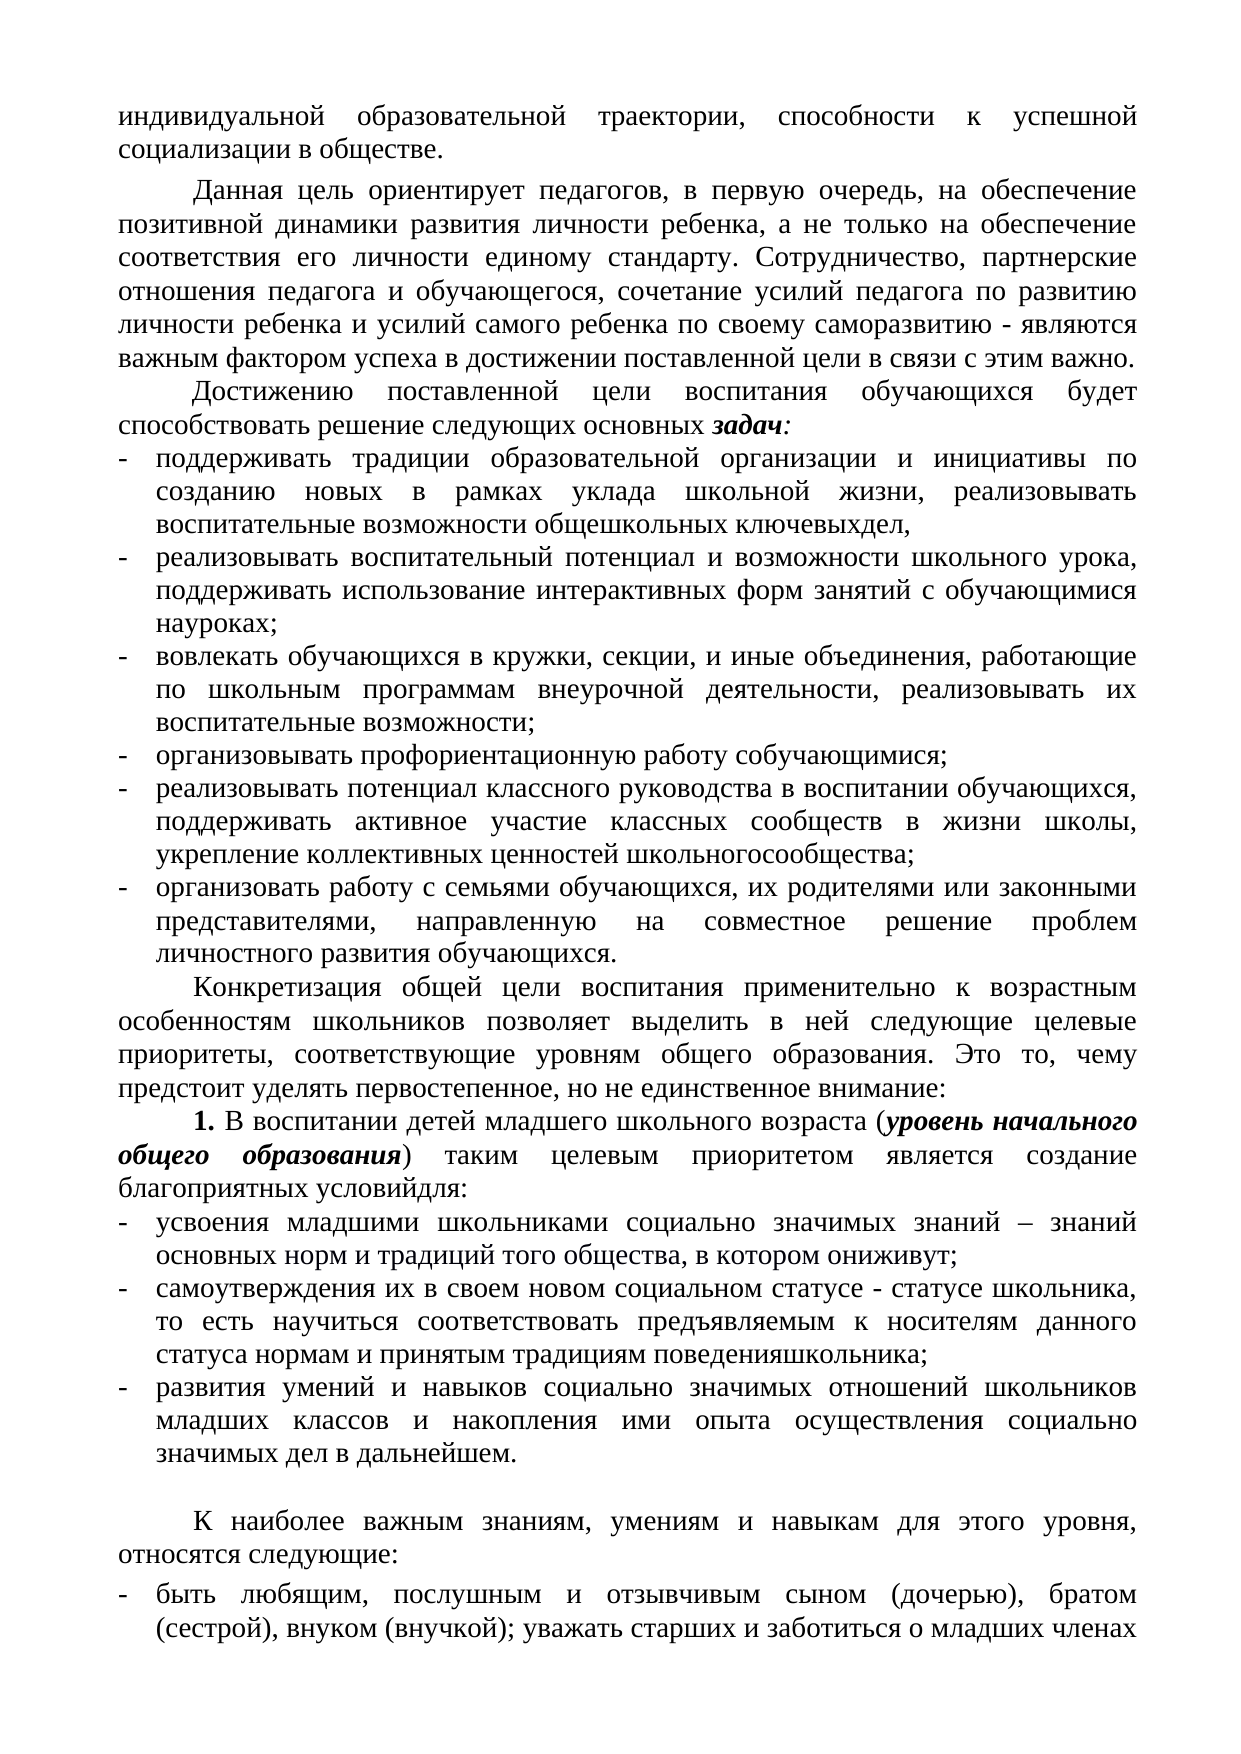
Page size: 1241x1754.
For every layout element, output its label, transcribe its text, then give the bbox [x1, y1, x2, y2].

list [118, 1578, 1138, 1643]
text Данная цель ориентирует педагогов, в первую очередь, на обеспечение позитивной динамики развития личности ребенка, а не только на обеспечение соответствия его личности единому стандарту. Сотрудничество, партнерские отношения педагога и обучающегося, сочетание усилий педагога по развитию личности ребенка и усилий самого ребенка по своему саморазвитию - являются важным фактором успеха в достижении поставленной цели в связи с этим важно. [118, 172, 1138, 373]
list организовывать профориентационную работу собучающимися; [118, 738, 1161, 771]
text Конкретизация общей цели воспитания применительно к возрастным особенностям школьников позволяет выделить в ней следующие целевые приоритеты, соответствующие уровням общего образования. Это то, чему предстоит уделять первостепенное, но не единственное внимание: [118, 969, 1138, 1103]
list поддерживать традиции образовательной организации и инициативы по созданию новых в рамках уклада школьной жизни, реализовывать воспитательные возможности общешкольных ключевыхдел, [118, 441, 1138, 539]
text Достижению поставленной цели воспитания обучающихся будет способствовать решение следующих основных задач: [118, 373, 1138, 441]
list развития умений и навыков социально значимых отношений школьников младших классов и накопления ими опыта осуществления социально значимых дел в дальнейшем. [118, 1370, 1138, 1469]
list реализовывать потенциал классного руководства в воспитании обучающихся, поддерживать активное участие классных сообществ в жизни школы, укрепление коллективных ценностей школьногосообщества; [118, 771, 1138, 870]
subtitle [118, 98, 1138, 165]
list В воспитании детей младшего школьного возраста (уровень начального общего образования) таким целевым приоритетом является создание благоприятных условийдля: [118, 1103, 1138, 1204]
list усвоения младшими школьниками социально значимых знаний – знаний основных норм и традиций того общества, в котором ониживут; [118, 1205, 1138, 1271]
list реализовывать воспитательный потенциал и возможности школьного урока, поддерживать использование интерактивных форм занятий с обучающимися науроках; [118, 540, 1138, 639]
list организовать работу с семьями обучающихся, их родителями или законными представителями, направленную на совместное решение проблем личностного развития обучающихся. [118, 870, 1138, 969]
text К наиболее важным знаниям, умениям и навыкам для этого уровня, относятся следующие: [118, 1503, 1138, 1570]
list самоутверждения их в своем новом социальном статусе - статусе школьника, то есть научиться соответствовать предъявляемым к носителям данного статуса нормам и принятым традициям поведенияшкольника; [118, 1271, 1138, 1370]
list вовлекать обучающихся в кружки, секции, и иные объединения, работающие по школьным программам внеурочной деятельности, реализовывать их воспитательные возможности; [118, 639, 1138, 738]
